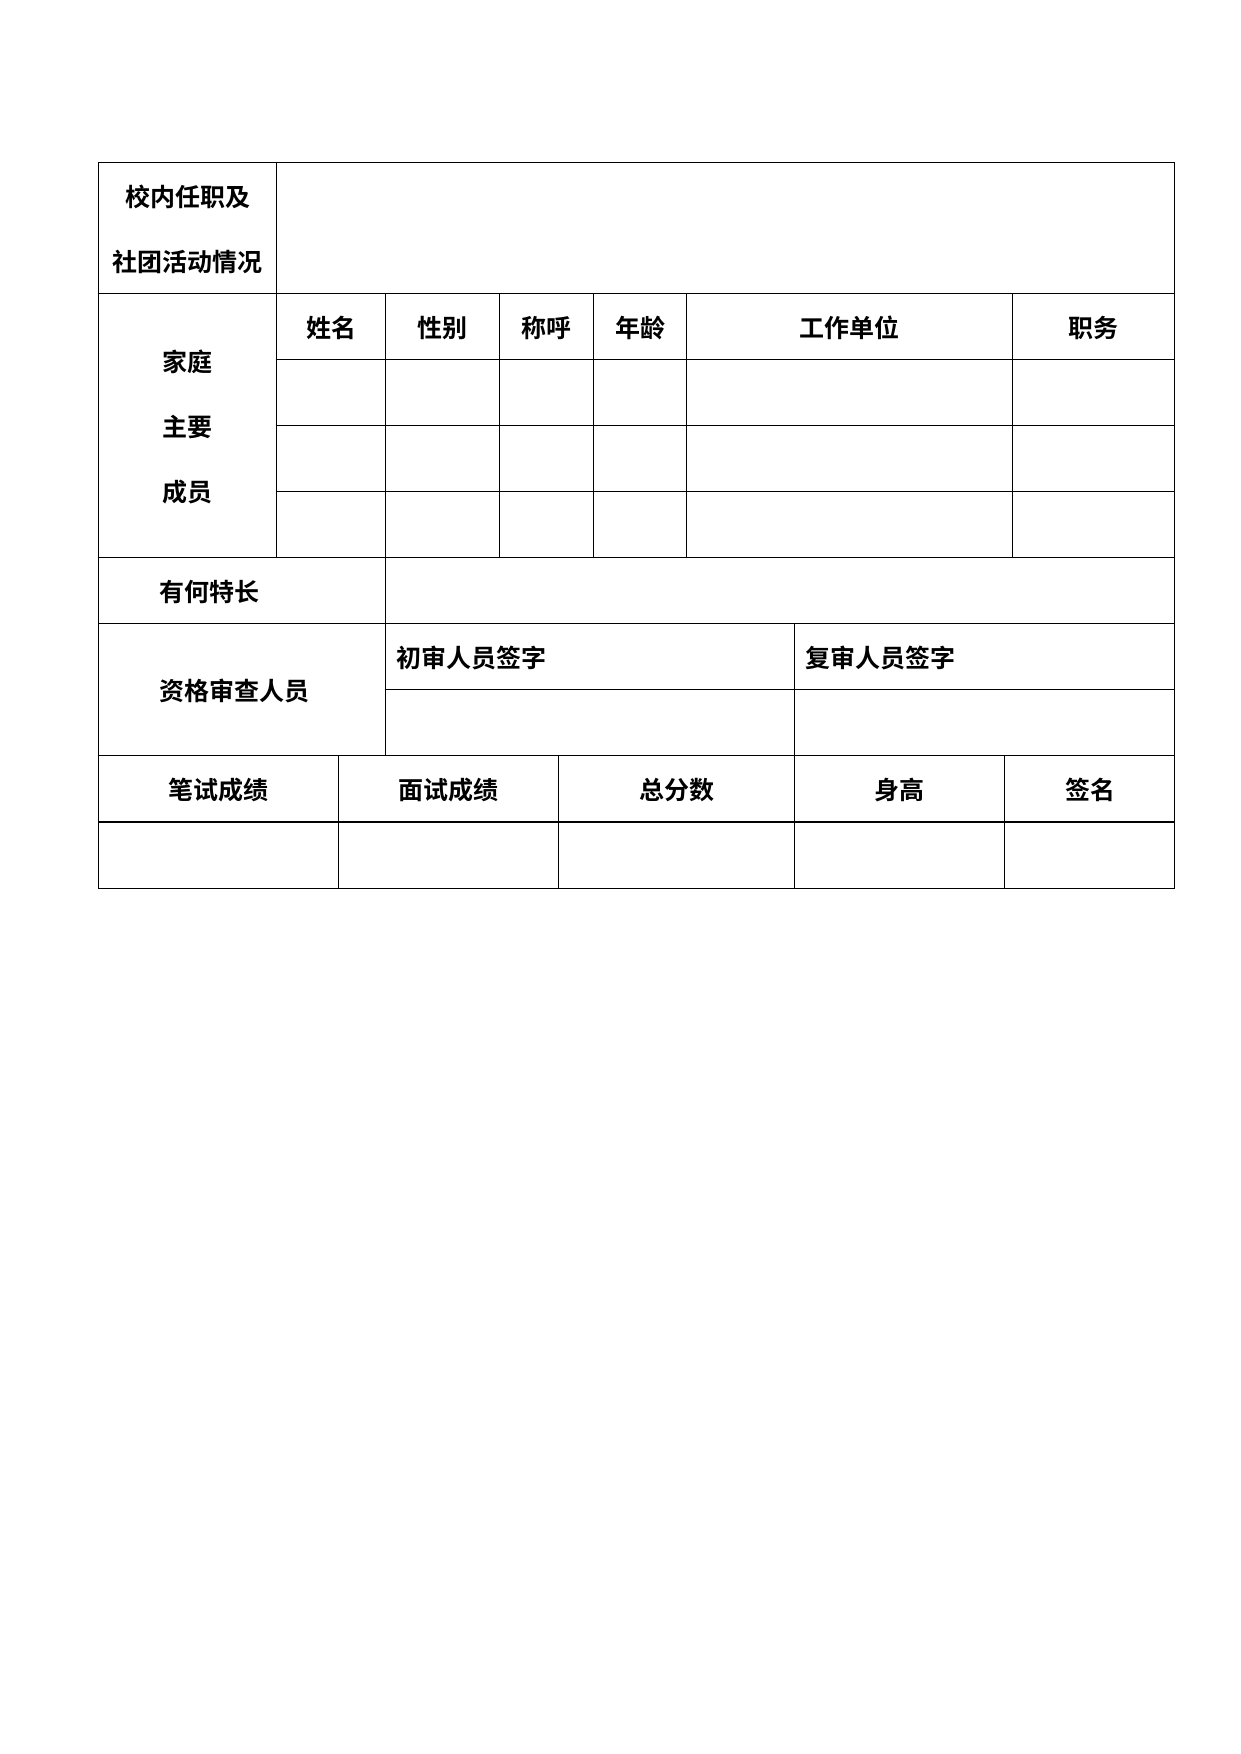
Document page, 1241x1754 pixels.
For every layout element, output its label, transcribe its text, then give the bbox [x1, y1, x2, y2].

table_cell [386, 690, 794, 755]
table_cell 面试成绩 [339, 756, 558, 821]
table_cell [594, 492, 686, 557]
table_cell [687, 426, 1012, 491]
table_cell 家庭 主要 成员 [99, 294, 276, 557]
table_cell 性别 [386, 294, 499, 359]
table_cell [277, 163, 1174, 293]
table_cell [795, 823, 1004, 887]
table_cell [500, 426, 593, 491]
table_cell 资格审查人员 [99, 624, 385, 755]
table_cell [277, 492, 385, 557]
table_cell [687, 360, 1012, 425]
table_cell [386, 360, 499, 425]
table_cell [277, 426, 385, 491]
table_cell [1013, 426, 1174, 491]
table_cell [559, 823, 794, 887]
table_cell 初审人员签字 [386, 624, 794, 689]
table_cell [500, 360, 593, 425]
table_cell [386, 426, 499, 491]
table_cell 姓名 [277, 294, 385, 359]
table_cell [99, 823, 338, 887]
table_cell 笔试成绩 [99, 756, 338, 821]
table_cell 总分数 [559, 756, 794, 821]
table_cell 工作单位 [687, 294, 1012, 359]
table_cell [1013, 492, 1174, 557]
table_cell [339, 823, 558, 887]
table_cell [594, 426, 686, 491]
table_cell 称呼 [500, 294, 593, 359]
table_cell 签名 [1005, 756, 1174, 821]
table_cell 年龄 [594, 294, 686, 359]
table_cell [1005, 823, 1174, 887]
table_cell 校内任职及 社团活动情况 [99, 163, 276, 293]
table_cell 有何特长 [99, 558, 385, 623]
table_cell [277, 360, 385, 425]
table_cell [594, 360, 686, 425]
table_cell [687, 492, 1012, 557]
table_cell 身高 [795, 756, 1004, 821]
table_cell [1013, 360, 1174, 425]
table_cell 复审人员签字 [795, 624, 1174, 689]
table_cell [386, 558, 1174, 623]
table_cell [386, 492, 499, 557]
table_cell [795, 690, 1174, 755]
table_cell 职务 [1013, 294, 1174, 359]
table_cell [500, 492, 593, 557]
